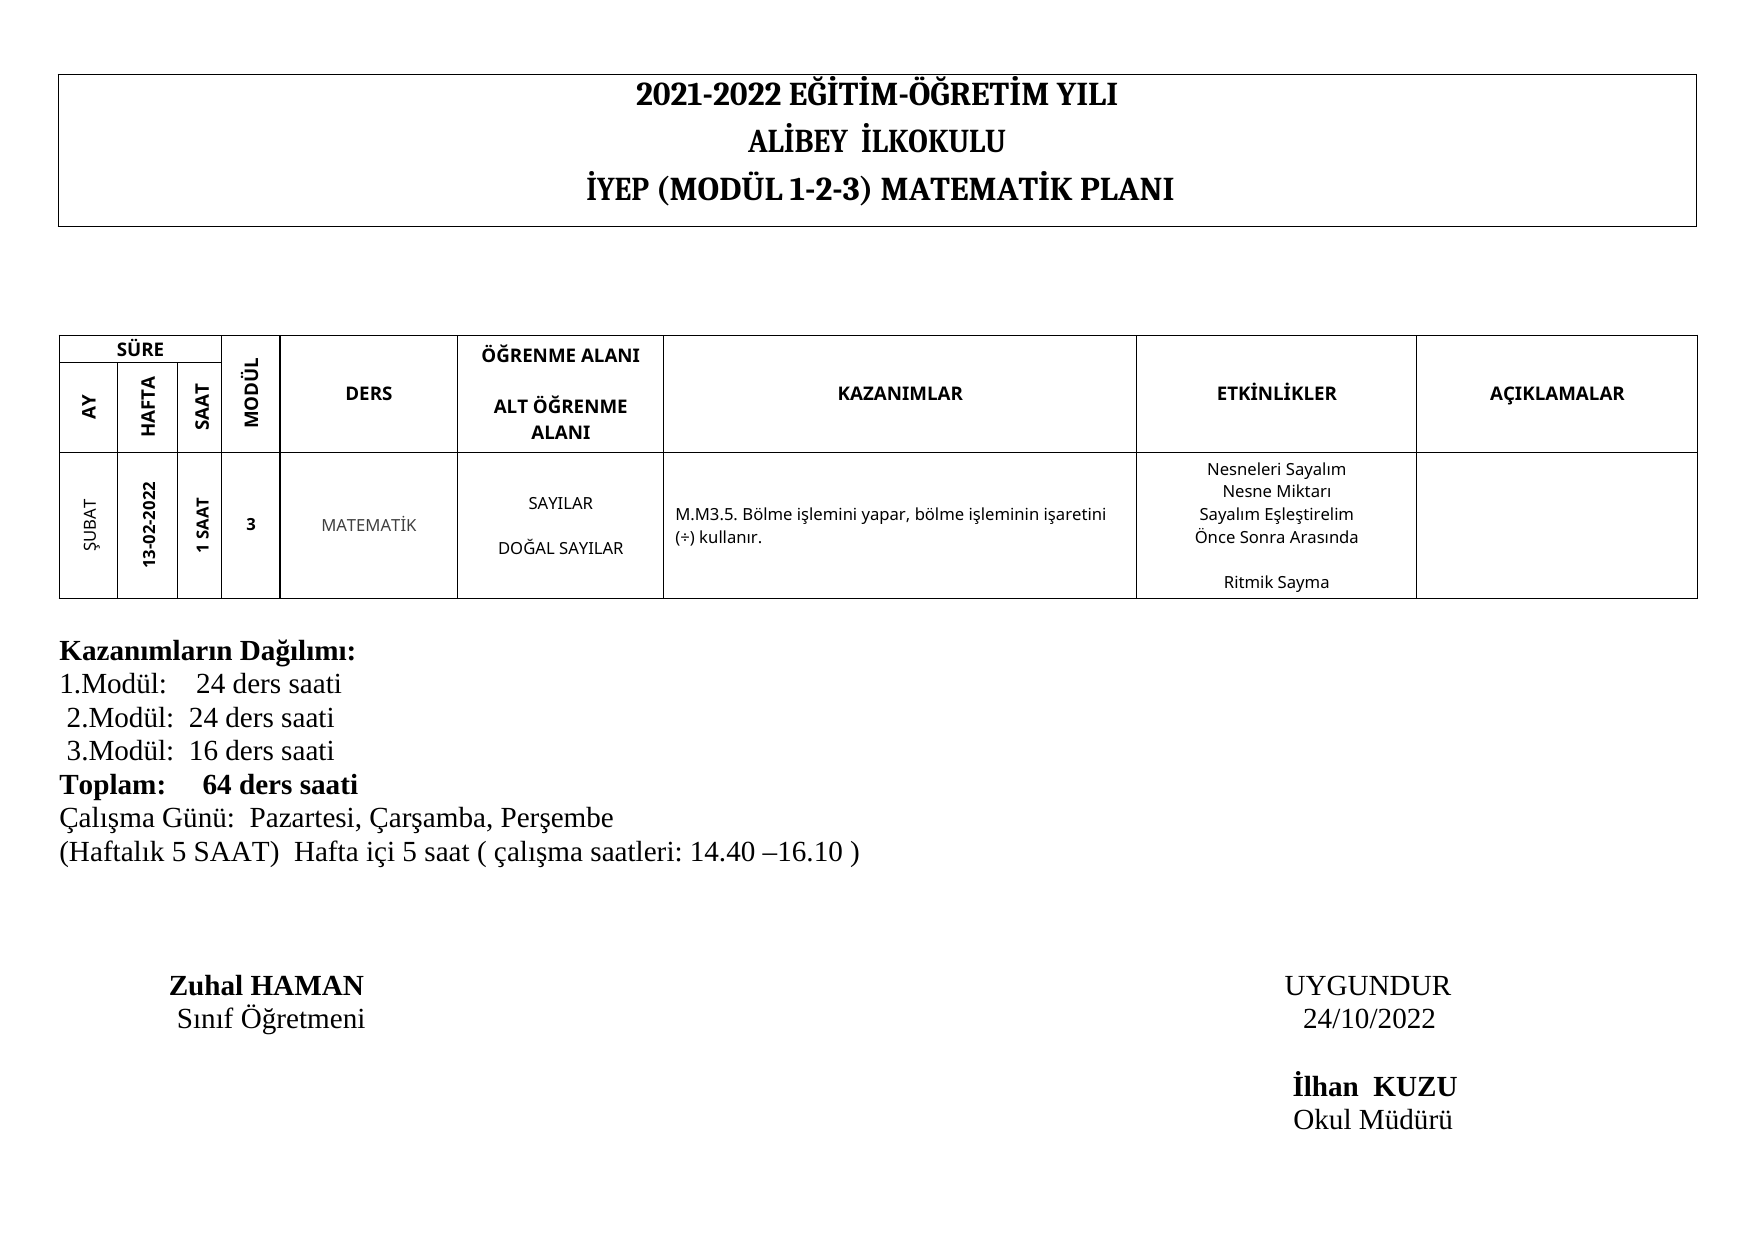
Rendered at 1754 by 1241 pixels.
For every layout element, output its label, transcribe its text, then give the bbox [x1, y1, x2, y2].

text 3.Modül: 16 ders saati [59, 733, 1695, 767]
table_header AÇIKLAMALAR [1417, 336, 1697, 452]
text Zuhal HAMAN UYGUNDUR [59, 968, 1695, 1002]
table_header KAZANIMLAR [664, 336, 1136, 452]
text Sınıf Öğretmeni 24/10/2022 [59, 1002, 1695, 1035]
table_header ÖĞRENME ALANI ALT ÖĞRENME ALANI [458, 336, 663, 452]
table_cell SAYILAR DOĞAL SAYILAR [458, 453, 663, 598]
table_cell SAAT [178, 363, 221, 452]
text 1.Modül: 24 ders saati [59, 666, 1695, 700]
text İlhan KUZU [59, 1069, 1695, 1102]
table_cell M.M3.5. Bölme işlemini yapar, bölme işleminin işaretini (÷) kullanır. [664, 453, 1136, 598]
table_header SÜRE [60, 336, 221, 362]
table_cell [1417, 453, 1697, 598]
table_cell AY [60, 363, 117, 452]
text Okul Müdürü [59, 1102, 1695, 1136]
table_cell HAFTA [118, 363, 177, 452]
table_header DERS [281, 336, 457, 452]
text (Haftalık 5 SAAT) Hafta içi 5 saat ( çalışma saatleri: 14.40 –16.10 ) [59, 834, 1695, 867]
table_cell Nesneleri Sayalım Nesne Miktarı Sayalım Eşleştirelim Önce Sonra Arasında Ritmik Sayma [1137, 453, 1416, 598]
text Çalışma Günü: Pazartesi, Çarşamba, Perşembe [59, 800, 1695, 834]
text 2.Modül: 24 ders saati [59, 700, 1695, 733]
text Kazanımların Dağılımı: [59, 633, 1695, 666]
table_header MODÜL [222, 336, 279, 452]
table_cell 1 SAAT [178, 453, 221, 598]
table_cell ŞUBAT [60, 453, 117, 598]
table_header ETKİNLİKLER [1137, 336, 1416, 452]
table_cell 13-02-2022 [118, 453, 177, 598]
table_cell 3 [222, 453, 279, 598]
table_cell MATEMATİK [281, 453, 457, 598]
text Toplam: 64 ders saati [59, 767, 1695, 800]
